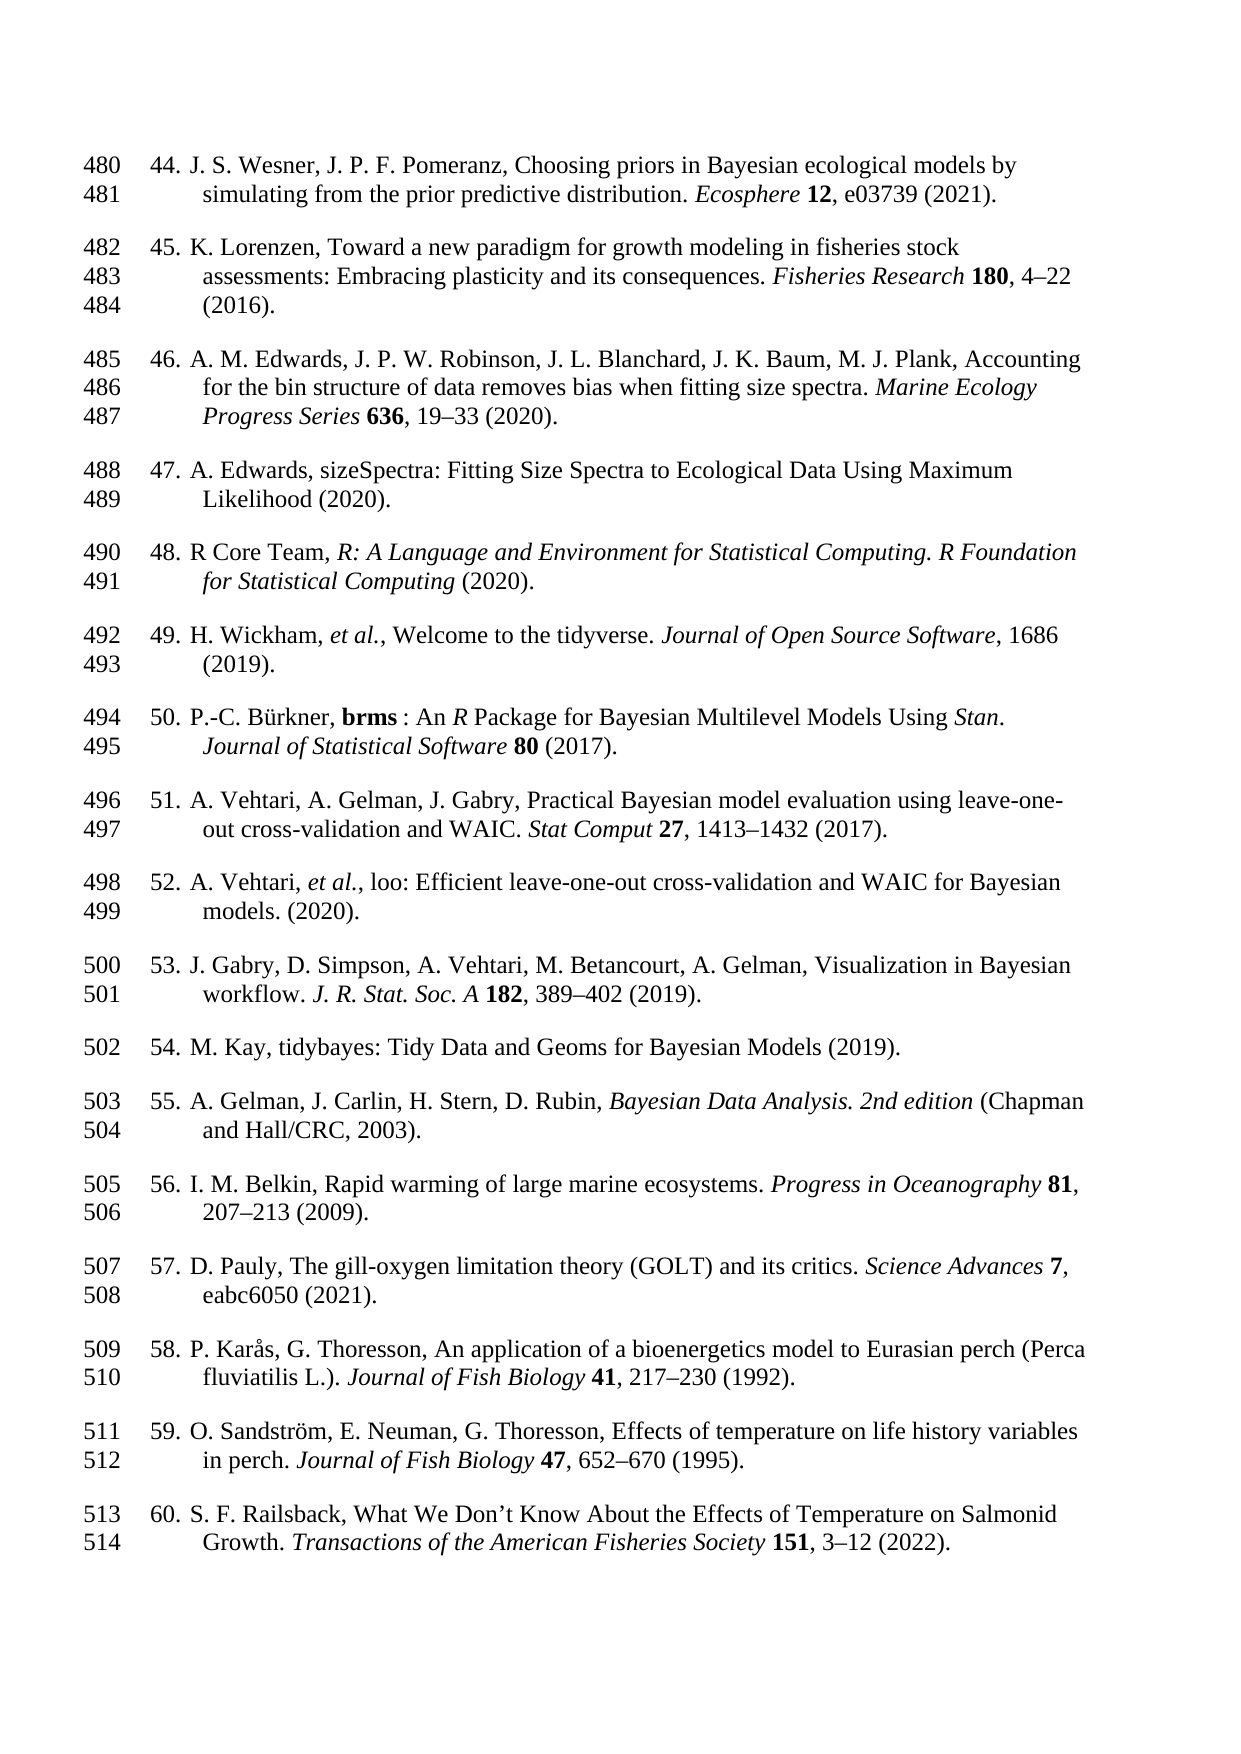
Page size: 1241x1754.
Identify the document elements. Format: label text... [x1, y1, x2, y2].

text 47. A. Edwards, sizeSpectra: Fitting Size Spectra to Ecological Data Using Maximum Likelihood (2020). [150, 455, 1090, 512]
text 44. J. S. Wesner, J. P. F. Pomeranz, Choosing priors in Bayesian ecological models by simulating from the prior predictive distribution. Ecosphere 12, e03739 (2021). [150, 150, 1090, 207]
text 59. O. Sandström, E. Neuman, G. Thoresson, Effects of temperature on life history variables in perch. Journal of Fish Biology 47, 652–670 (1995). [150, 1416, 1090, 1474]
text 51. A. Vehtari, A. Gelman, J. Gabry, Practical Bayesian model evaluation using leave-one-out cross-validation and WAIC. Stat Comput 27, 1413–1432 (2017). [150, 785, 1090, 842]
text 60. S. F. Railsback, What We Don’t Know About the Effects of Temperature on Salmonid Growth. Transactions of the American Fisheries Society 151, 3–12 (2022). [150, 1499, 1090, 1556]
text 54. M. Kay, tidybayes: Tidy Data and Geoms for Bayesian Models (2019). [150, 1032, 1090, 1061]
text 49. H. Wickham, et al., Welcome to the tidyverse. Journal of Open Source Software, 1686 (2019). [150, 620, 1090, 677]
text 55. A. Gelman, J. Carlin, H. Stern, D. Rubin, Bayesian Data Analysis. 2nd edition (Chapman and Hall/CRC, 2003). [150, 1086, 1090, 1144]
text 56. I. M. Belkin, Rapid warming of large marine ecosystems. Progress in Oceanography 81, 207–213 (2009). [150, 1169, 1090, 1226]
text 48. R Core Team, R: A Language and Environment for Statistical Computing. R Foundation for Statistical Computing (2020). [150, 537, 1090, 595]
text 52. A. Vehtari, et al., loo: Efficient leave-one-out cross-validation and WAIC for Bayesian models. (2020). [150, 867, 1090, 925]
text 45. K. Lorenzen, Toward a new paradigm for growth modeling in fisheries stock assessments: Embracing plasticity and its consequences. Fisheries Research 180, 4–22 (2016). [150, 232, 1090, 319]
text 50. P.-C. Bürkner, brms : An R Package for Bayesian Multilevel Models Using Stan. Journal of Statistical Software 80 (2017). [150, 702, 1090, 760]
text 46. A. M. Edwards, J. P. W. Robinson, J. L. Blanchard, J. K. Baum, M. J. Plank, Accounting for the bin structure of data removes bias when fitting size spectra. Marine Ecology Progress Series 636, 19–33 (2020). [150, 344, 1090, 430]
text 57. D. Pauly, The gill-oxygen limitation theory (GOLT) and its critics. Science Advances 7, eabc6050 (2021). [150, 1251, 1090, 1309]
text 58. P. Karås, G. Thoresson, An application of a bioenergetics model to Eurasian perch (Perca fluviatilis L.). Journal of Fish Biology 41, 217–230 (1992). [150, 1334, 1090, 1391]
text 53. J. Gabry, D. Simpson, A. Vehtari, M. Betancourt, A. Gelman, Visualization in Bayesian workflow. J. R. Stat. Soc. A 182, 389–402 (2019). [150, 950, 1090, 1007]
